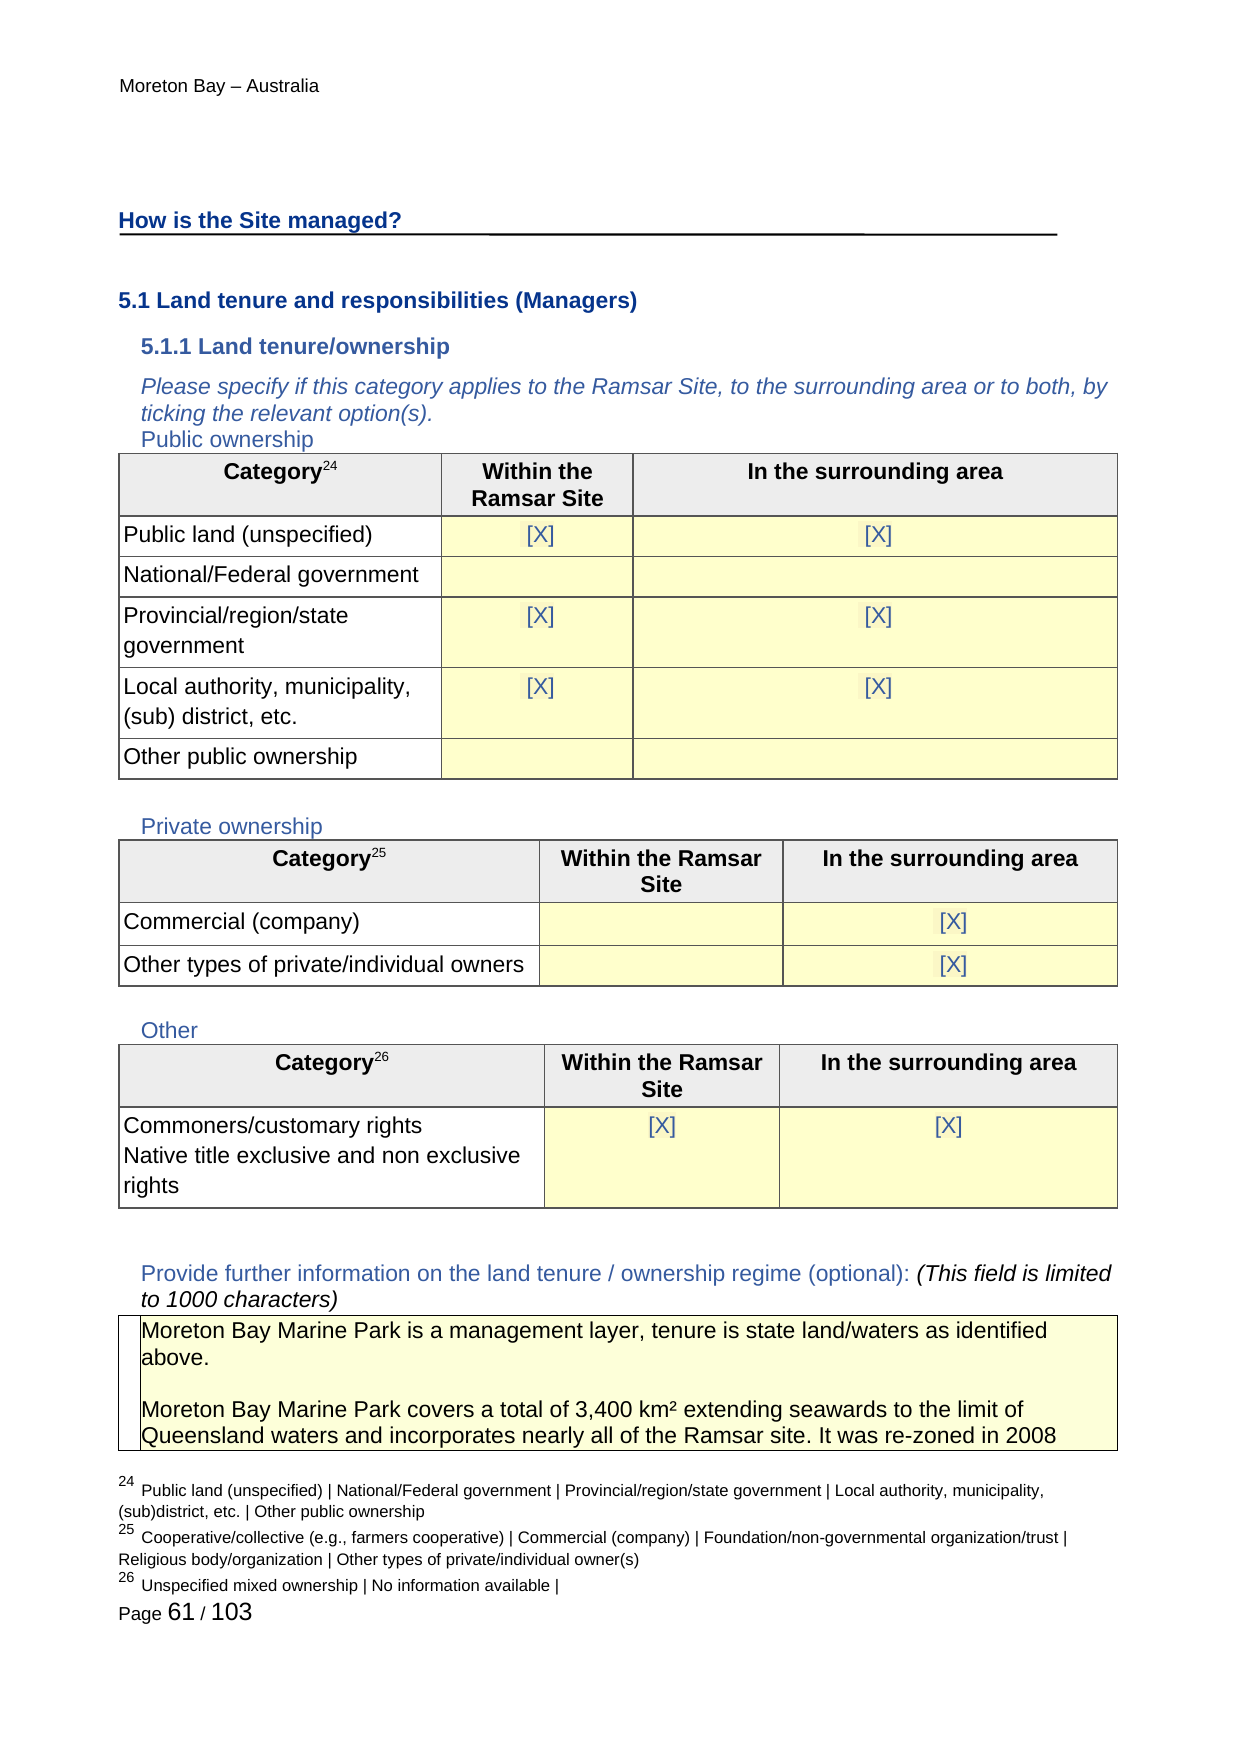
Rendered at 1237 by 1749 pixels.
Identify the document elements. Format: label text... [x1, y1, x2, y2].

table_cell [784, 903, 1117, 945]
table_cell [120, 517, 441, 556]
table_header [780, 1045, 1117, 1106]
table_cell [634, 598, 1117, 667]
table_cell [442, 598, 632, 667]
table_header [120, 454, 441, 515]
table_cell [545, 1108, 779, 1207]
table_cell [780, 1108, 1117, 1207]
text Public ownership [141, 426, 1118, 452]
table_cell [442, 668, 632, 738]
text 5.1.1 Land tenure/ownership [141, 333, 1118, 359]
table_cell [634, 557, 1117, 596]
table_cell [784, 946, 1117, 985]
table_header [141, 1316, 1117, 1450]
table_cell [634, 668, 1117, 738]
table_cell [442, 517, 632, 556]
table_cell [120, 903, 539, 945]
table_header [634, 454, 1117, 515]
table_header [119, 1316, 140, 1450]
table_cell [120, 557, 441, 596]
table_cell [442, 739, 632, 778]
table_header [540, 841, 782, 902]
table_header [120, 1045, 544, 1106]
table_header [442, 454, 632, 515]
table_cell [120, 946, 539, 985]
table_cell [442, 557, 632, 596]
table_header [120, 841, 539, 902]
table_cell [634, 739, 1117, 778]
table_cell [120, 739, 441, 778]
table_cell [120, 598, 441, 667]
text How is the Site managed? [118, 207, 1118, 233]
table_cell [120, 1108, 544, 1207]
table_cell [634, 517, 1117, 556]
text Private ownership [141, 813, 1118, 839]
text 5.1 Land tenure and responsibilities (Managers) [118, 287, 1118, 313]
text Other [141, 1017, 1118, 1043]
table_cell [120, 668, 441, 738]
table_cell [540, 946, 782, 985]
text Please specify if this category applies to the Ramsar Site, to the surrounding area or to both, by ticking the relevant option(s). [141, 373, 1118, 426]
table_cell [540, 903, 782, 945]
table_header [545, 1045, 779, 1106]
text Provide further information on the land tenure / ownership regime (optional): (This field is limited to 1000 characters) [141, 1260, 1118, 1313]
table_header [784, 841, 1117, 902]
